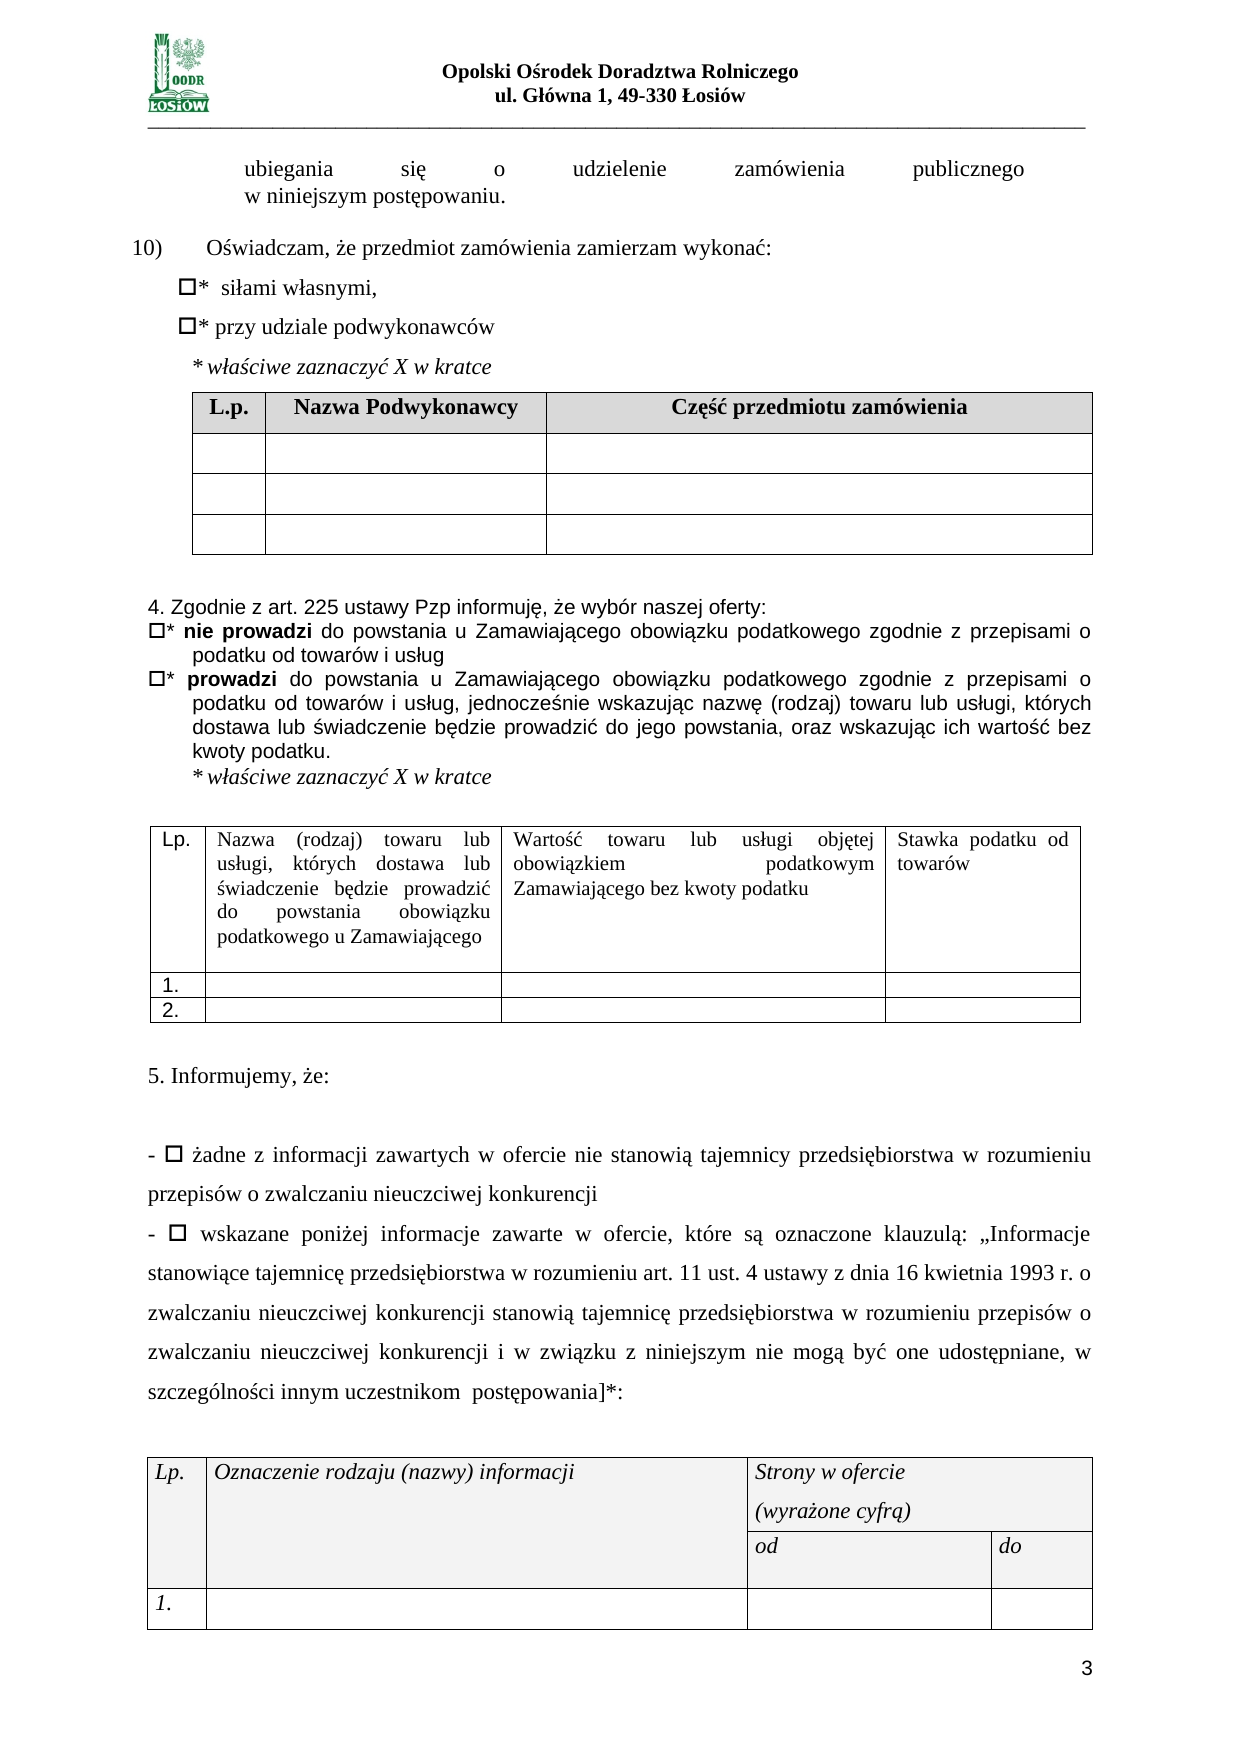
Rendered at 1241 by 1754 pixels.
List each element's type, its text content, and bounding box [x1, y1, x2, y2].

table_cell [748, 1589, 991, 1629]
table_header Część przedmiotu zamówienia [547, 393, 1092, 433]
table_cell [193, 434, 265, 473]
table_cell [266, 474, 546, 514]
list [207, 155, 1093, 208]
table_cell [206, 973, 501, 997]
text 4. Zgodnie z art. 225 ustawy Pzp informuję, że wybór naszej oferty: [148, 595, 1093, 619]
text - żadne z informacji zawartych w ofercie nie stanowią tajemnicy przedsiębiorstwa w rozumieniu przepisów o zwalczaniu nieuczciwej konkurencji [148, 1141, 1093, 1207]
table_cell [547, 474, 1092, 514]
table_cell [992, 1589, 1092, 1629]
text - wskazane poniżej informacje zawarte w ofercie, które są oznaczone klauzulą: „Informacje stanowiące tajemnicę przedsiębiorstwa w rozumieniu art. 11 ust. 4 ustawy z dnia 16 kwietnia 1993 r. o zwalczaniu nieuczciwej konkurencji stanowią tajemnicę przedsiębiorstwa w rozumieniu przepisów o zwalczaniu nieuczciwej konkurencji i w związku z niniejszym nie mogą być one udostępniane, w szczególności innym uczestnikom postępowania]*: [148, 1220, 1093, 1404]
text * właściwe zaznaczyć X w kratce [192, 353, 1093, 379]
table_cell 2. [151, 998, 205, 1022]
table_header Stawka podatku od towarów [886, 827, 1080, 972]
table_header Strony w ofercie (wyrażone cyfrą) [748, 1458, 1092, 1531]
table_cell [886, 973, 1080, 997]
table_cell [502, 973, 885, 997]
table_cell [193, 515, 265, 554]
table_header Oznaczenie rodzaju (nazwy) informacji [207, 1458, 747, 1588]
table_header Lp. [148, 1458, 206, 1588]
table_cell 1. [151, 973, 205, 997]
text * siłami własnymi, [177, 274, 1093, 300]
text * prowadzi do powstania u Zamawiającego obowiązku podatkowego zgodnie z przepisami o podatku od towarów i usług, jednocześnie wskazując nazwę (rodzaj) towaru lub usługi, których dostawa lub świadczenie będzie prowadzić do jego powstania, oraz wskazując ich wartość bez kwoty podatku. [148, 667, 1093, 763]
table_header Nazwa Podwykonawcy [266, 393, 546, 433]
table_cell 1. [148, 1589, 206, 1629]
table_cell [206, 998, 501, 1022]
table_cell [193, 474, 265, 514]
text 5. Informujemy, że: [148, 1062, 1093, 1088]
table_header Lp. [151, 827, 205, 972]
table_cell od [748, 1532, 991, 1588]
table_header Wartość towaru lub usługi objętej obowiązkiem podatkowym Zamawiającego bez kwoty podatku [502, 827, 885, 972]
table_cell [886, 998, 1080, 1022]
text * przy udziale podwykonawców [177, 313, 1093, 340]
table_header L.p. [193, 393, 265, 433]
table_cell [207, 1589, 747, 1629]
table_cell [547, 434, 1092, 473]
table_cell [266, 434, 546, 473]
table_cell [502, 998, 885, 1022]
list Oświadczam, że przedmiot zamówienia zamierzam wykonać: [132, 234, 1093, 261]
table_cell [547, 515, 1092, 554]
text * nie prowadzi do powstania u Zamawiającego obowiązku podatkowego zgodnie z przepisami o podatku od towarów i usług [148, 619, 1093, 667]
table_header Nazwa (rodzaj) towaru lub usługi, których dostawa lub świadczenie będzie prowadzić do powstania obowiązku podatkowego u Zamawiającego [206, 827, 501, 972]
picture [145, 31, 210, 116]
table_cell [266, 515, 546, 554]
text * właściwe zaznaczyć X w kratce [192, 763, 1093, 789]
table_cell do [992, 1532, 1092, 1588]
